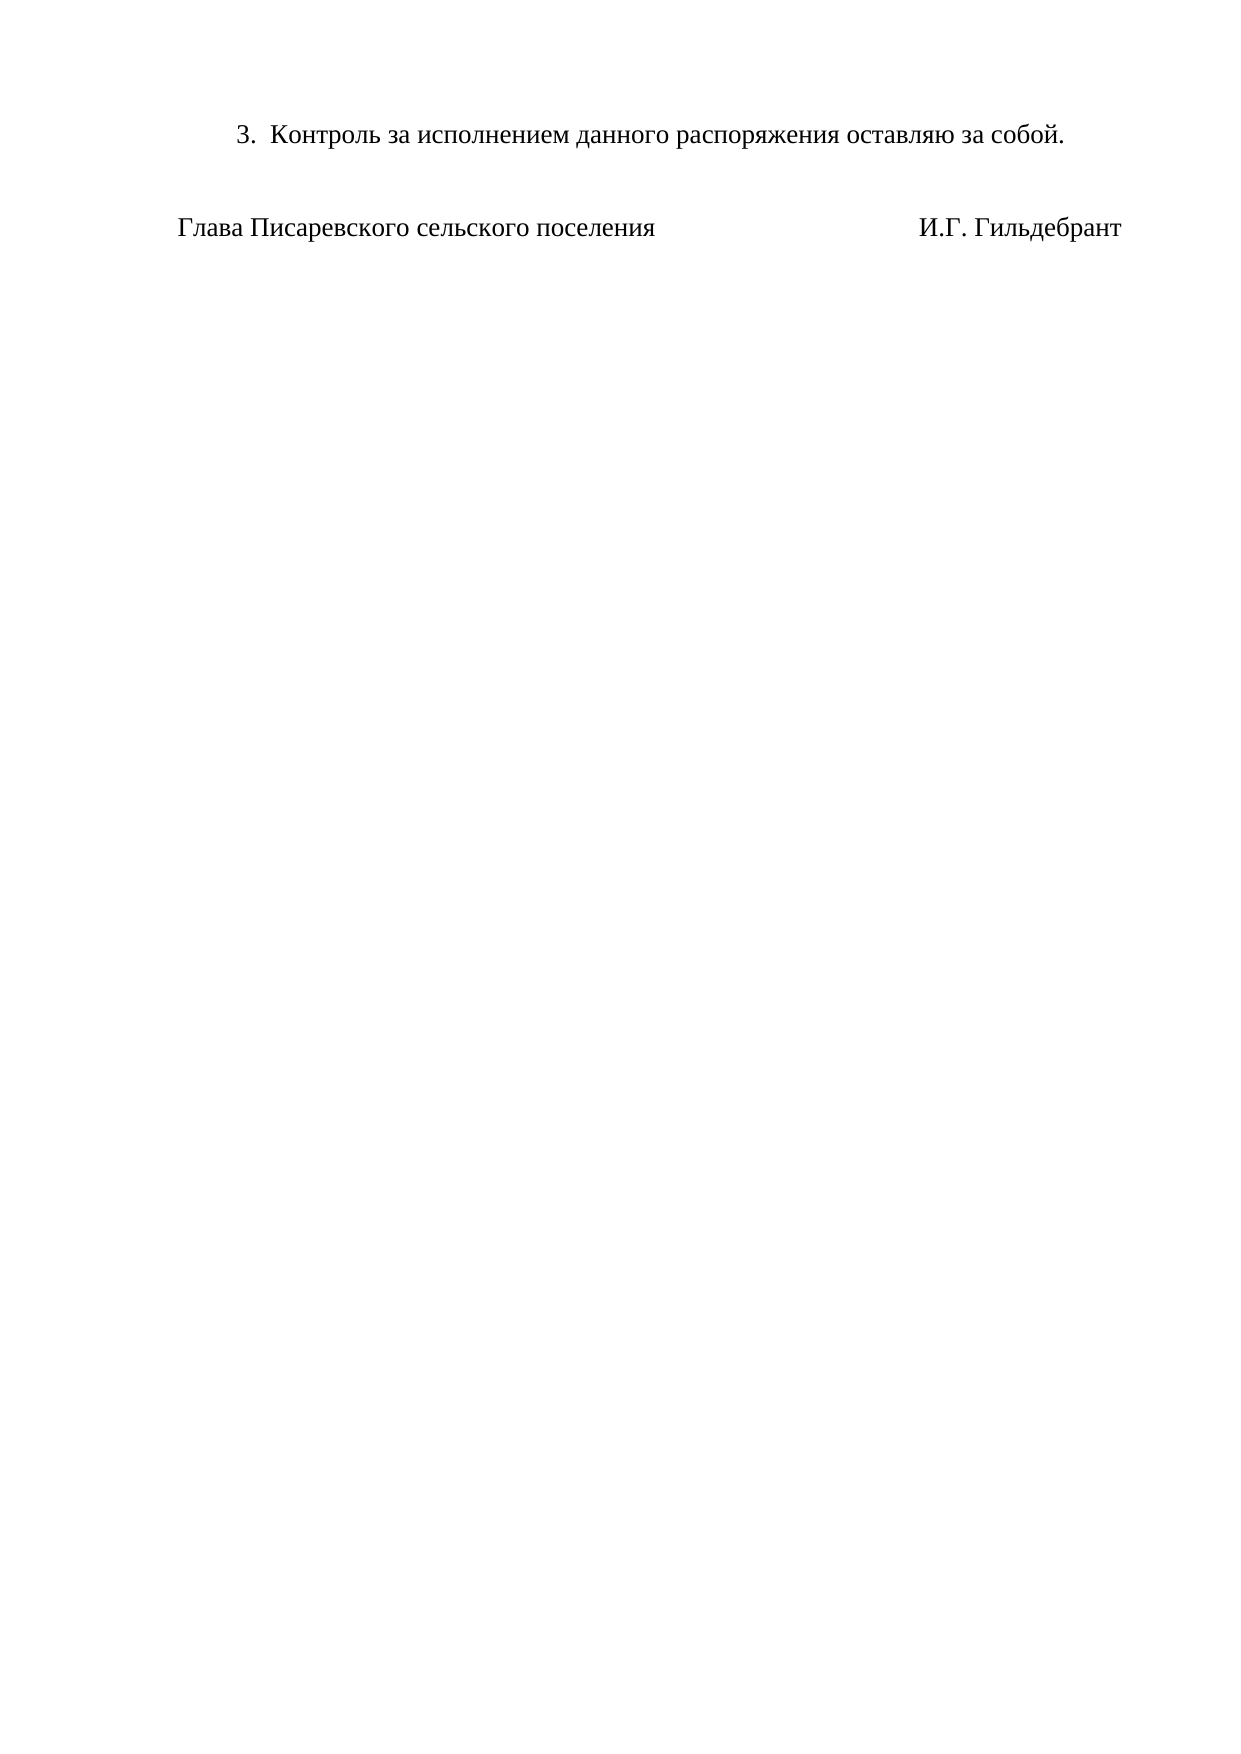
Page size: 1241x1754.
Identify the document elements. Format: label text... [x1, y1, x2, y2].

list 3. Контроль за исполнением данного распоряжения оставляю за собой. [177, 118, 1152, 149]
list Глава Писаревского сельского поселения И.Г. Гильдебрант [177, 212, 1152, 243]
